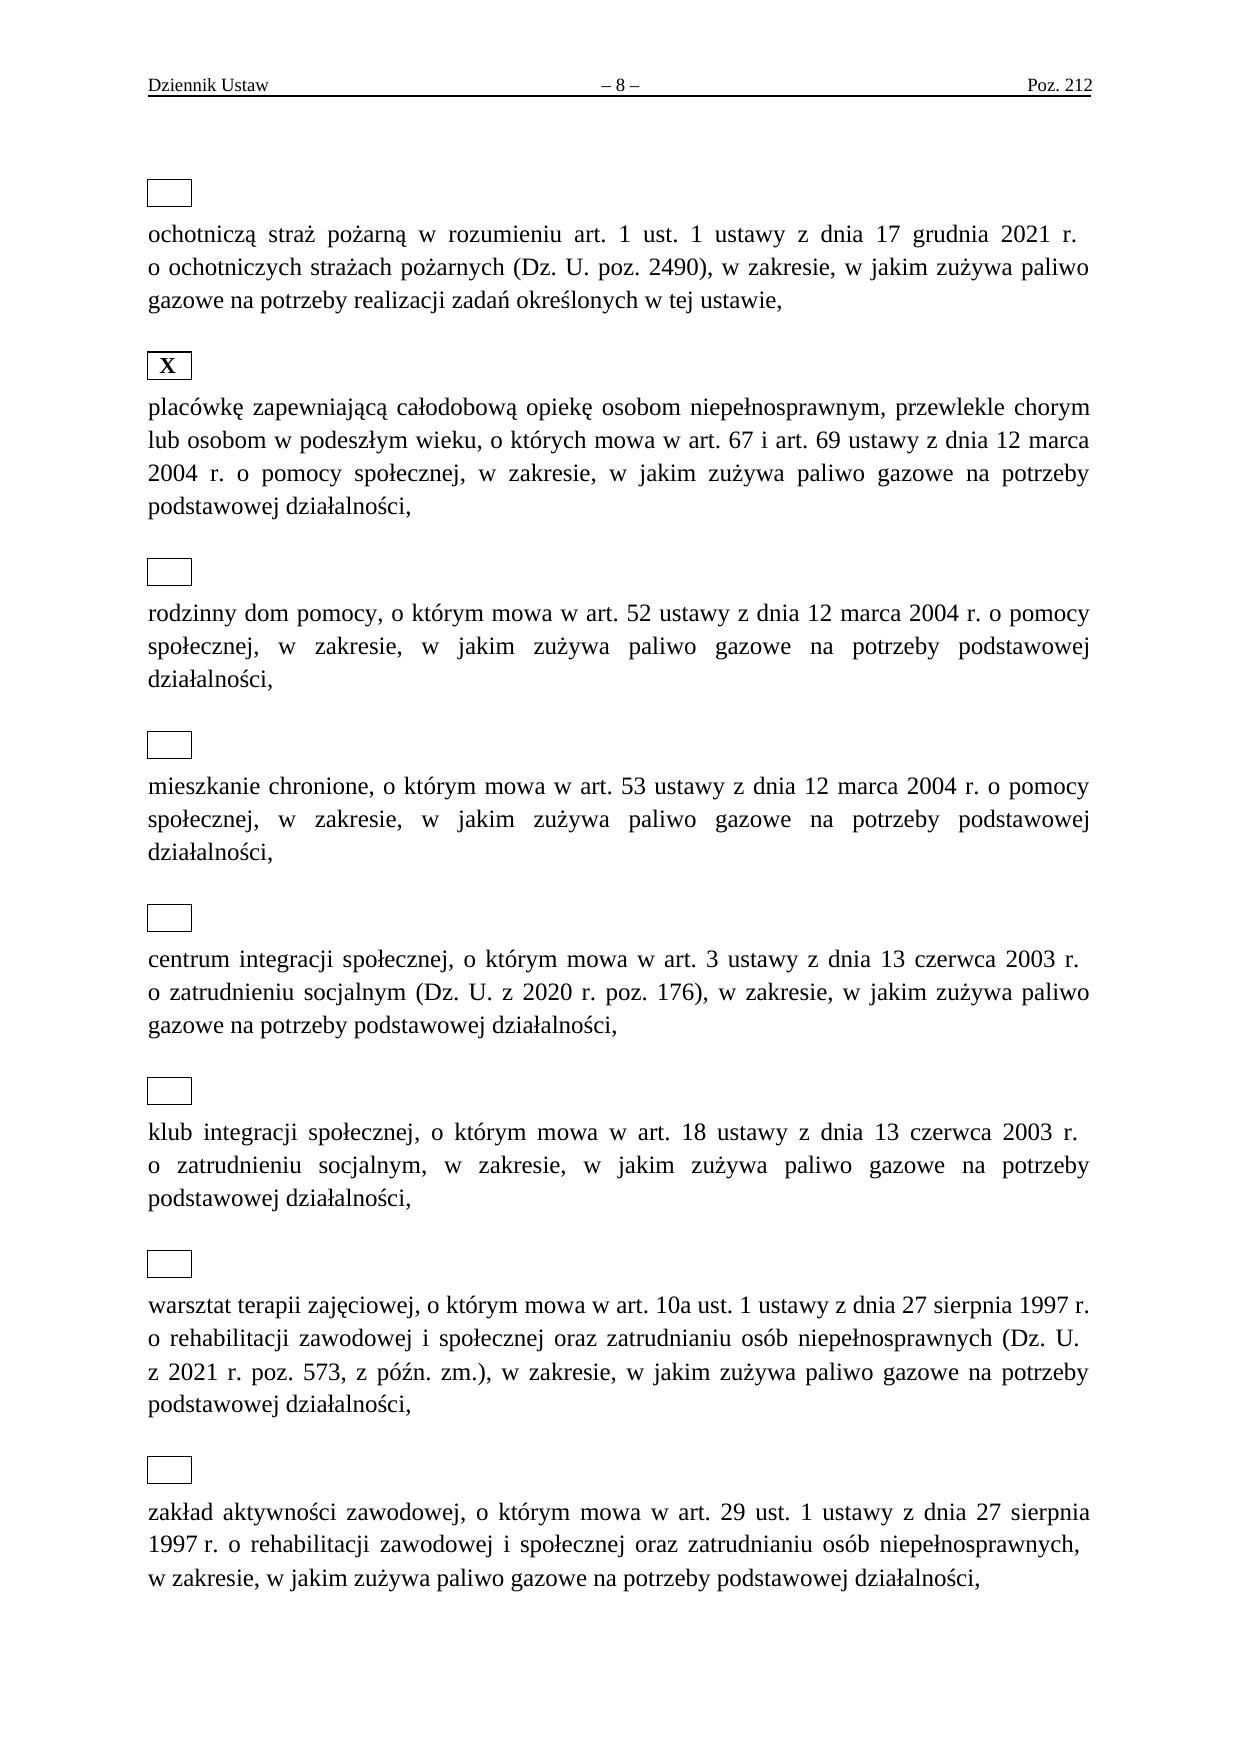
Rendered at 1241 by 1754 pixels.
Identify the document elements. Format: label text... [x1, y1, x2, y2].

table_header [148, 1251, 191, 1277]
text zakład aktywności zawodowej, o którym mowa w art. 29 ust. 1 ustawy z dnia 27 sierpnia 1997 r. o rehabilitacji zawodowej i społecznej oraz zatrudnianiu osób niepełnosprawnych, w zakresie, w jakim zużywa paliwo gazowe na potrzeby podstawowej działalności, [148, 1497, 1091, 1591]
table_header X [148, 353, 191, 379]
text mieszkanie chronione, o którym mowa w art. 53 ustawy z dnia 12 marca 2004 r. o pomocy społecznej, w zakresie, w jakim zużywa paliwo gazowe na potrzeby podstawowej działalności, [148, 771, 1091, 866]
text rodzinny dom pomocy, o którym mowa w art. 52 ustawy z dnia 12 marca 2004 r. o pomocy społecznej, w zakresie, w jakim zużywa paliwo gazowe na potrzeby podstawowej działalności, [148, 598, 1091, 693]
text centrum integracji społecznej, o którym mowa w art. 3 ustawy z dnia 13 czerwca 2003 r. o zatrudnieniu socjalnym (Dz. U. z 2020 r. poz. 176), w zakresie, w jakim zużywa paliwo gazowe na potrzeby podstawowej działalności, [148, 944, 1091, 1039]
text warsztat terapii zajęciowej, o którym mowa w art. 10a ust. 1 ustawy z dnia 27 sierpnia 1997 r. o rehabilitacji zawodowej i społecznej oraz zatrudnianiu osób niepełnosprawnych (Dz. U. z 2021 r. poz. 573, z późn. zm.), w zakresie, w jakim zużywa paliwo gazowe na potrzeby podstawowej działalności, [148, 1291, 1091, 1418]
table_header [148, 559, 191, 585]
table_header [148, 180, 191, 206]
table_header [148, 905, 191, 931]
table_header [148, 1078, 191, 1104]
table_header [148, 732, 191, 758]
table_header [148, 1457, 191, 1483]
text placówkę zapewniającą całodobową opiekę osobom niepełnosprawnym, przewlekle chorym lub osobom w podeszłym wieku, o których mowa w art. 67 i art. 69 ustawy z dnia 12 marca 2004 r. o pomocy społecznej, w zakresie, w jakim zużywa paliwo gazowe na potrzeby podstawowej działalności, [148, 392, 1091, 520]
text ochotniczą straż pożarną w rozumieniu art. 1 ust. 1 ustawy z dnia 17 grudnia 2021 r. o ochotniczych strażach pożarnych (Dz. U. poz. 2490), w zakresie, w jakim zużywa paliwo gazowe na potrzeby realizacji zadań określonych w tej ustawie, [148, 219, 1091, 314]
text klub integracji społecznej, o którym mowa w art. 18 ustawy z dnia 13 czerwca 2003 r. o zatrudnieniu socjalnym, w zakresie, w jakim zużywa paliwo gazowe na potrzeby podstawowej działalności, [148, 1117, 1091, 1212]
